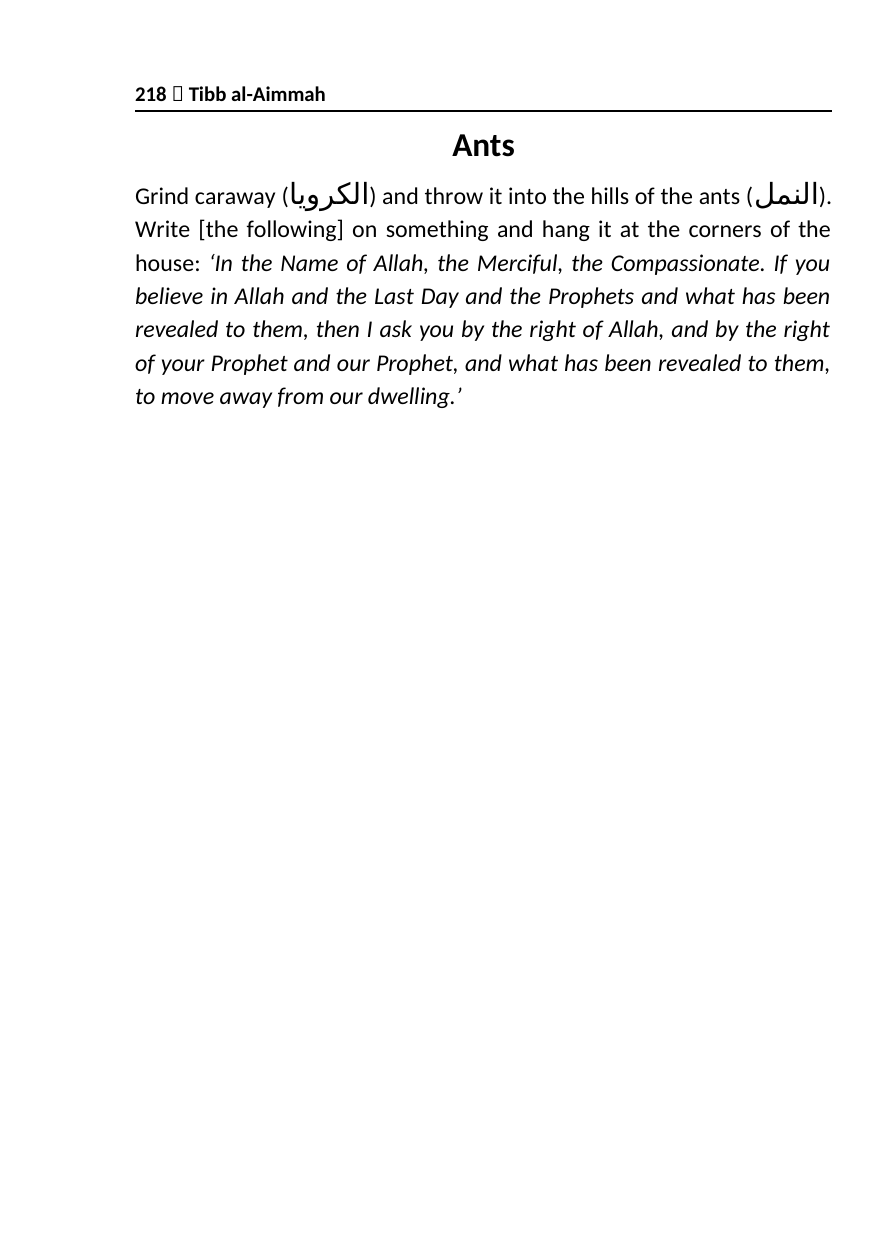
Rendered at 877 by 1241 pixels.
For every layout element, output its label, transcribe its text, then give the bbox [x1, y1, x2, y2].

text Grind caraway (الكرويا) and throw it into the hills of the ants (النمل). Write [the following] on something and hang it at the corners of the house: ‘In the Name of Allah, the Merciful, the Compassionate. If you believe in Allah and the Last Day and the Prophets and what has been revealed to them, then I ask you by the right of Allah, and by the right of your Prophet and our Prophet, and what has been revealed to them, to move away from our dwelling.’ [135, 178, 832, 411]
subtitle Ants [135, 124, 832, 165]
